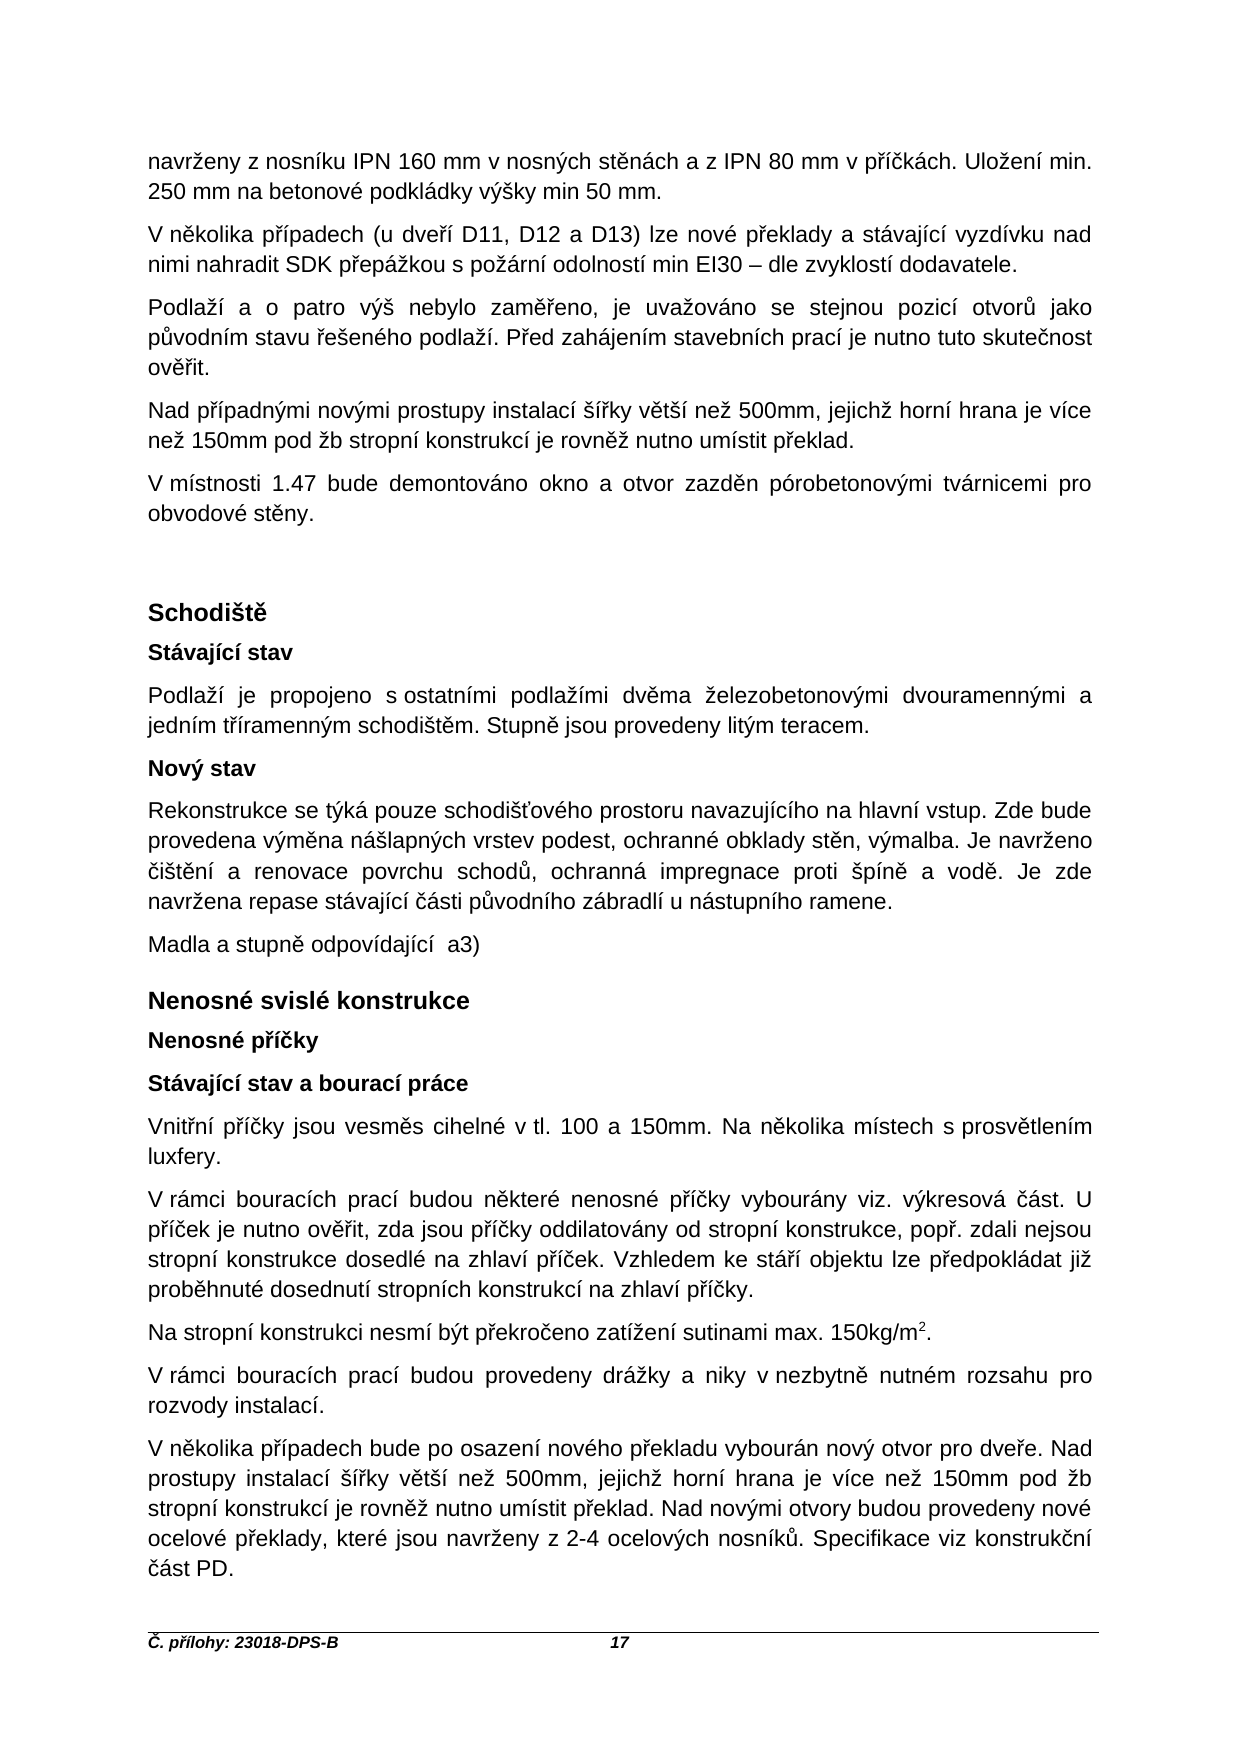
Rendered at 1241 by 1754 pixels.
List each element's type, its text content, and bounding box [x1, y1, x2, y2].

text V několika případech (u dveří D11, D12 a D13) lze nové překlady a stávající vyzdívku nad nimi nahradit SDK přepážkou s požární odolností min EI30 – dle zvyklostí dodavatele. [148, 221, 1093, 277]
text Podlaží a o patro výš nebylo zaměřeno, je uvažováno se stejnou pozicí otvorů jako původním stavu řešeného podlaží. Před zahájením stavebních prací je nutno tuto skutečnost ověřit. [148, 293, 1093, 380]
text Madla a stupně odpovídající a3) [148, 931, 1093, 957]
text Nad případnými novými prostupy instalací šířky větší než 500mm, jejichž horní hrana je více než 150mm pod žb stropní konstrukcí je rovněž nutno umístit překlad. [148, 397, 1093, 453]
text Na stropní konstrukci nesmí být překročeno zatížení sutinami max. 150kg/m2. [148, 1319, 1093, 1345]
text V rámci bouracích prací budou některé nenosné příčky vybourány viz. výkresová část. U příček je nutno ověřit, zda jsou příčky oddilatovány od stropní konstrukce, popř. zdali nejsou stropní konstrukce dosedlé na zhlaví příček. Vzhledem ke stáří objektu lze předpokládat již proběhnuté dosednutí stropních konstrukcí na zhlaví příčky. [148, 1186, 1093, 1302]
text V místnosti 1.47 bude demontováno okno a otvor zazděn pórobetonovými tvárnicemi pro obvodové stěny. [148, 469, 1093, 526]
text V několika případech bude po osazení nového překladu vybourán nový otvor pro dveře. Nad prostupy instalací šířky větší než 500mm, jejichž horní hrana je více než 150mm pod žb stropní konstrukcí je rovněž nutno umístit překlad. Nad novými otvory budou provedeny nové ocelové překlady, které jsou navrženy z 2-4 ocelových nosníků. Specifikace viz konstrukční část PD. [148, 1434, 1093, 1582]
text Stávající stav [148, 639, 1093, 665]
text Vnitřní příčky jsou vesměs cihelné v tl. 100 a 150mm. Na několika místech s prosvětlením luxfery. [148, 1113, 1093, 1169]
text Nenosné příčky [148, 1027, 1093, 1053]
text Nenosné svislé konstrukce [148, 986, 1093, 1014]
text V rámci bouracích prací budou provedeny drážky a niky v nezbytně nutném rozsahu pro rozvody instalací. [148, 1362, 1093, 1418]
text Rekonstrukce se týká pouze schodišťového prostoru navazujícího na hlavní vstup. Zde bude provedena výměna nášlapných vrstev podest, ochranné obklady stěn, výmalba. Je navrženo čištění a renovace povrchu schodů, ochranná impregnace proti špíně a vodě. Je zde navržena repase stávající části původního zábradlí u nástupního ramene. [148, 797, 1093, 914]
text Podlaží je propojeno s ostatními podlažími dvěma železobetonovými dvouramennými a jedním tříramenným schodištěm. Stupně jsou provedeny litým teracem. [148, 682, 1093, 738]
text Schodiště [148, 598, 1093, 626]
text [148, 148, 1093, 204]
text Nový stav [148, 754, 1093, 781]
text Stávající stav a bourací práce [148, 1070, 1093, 1096]
